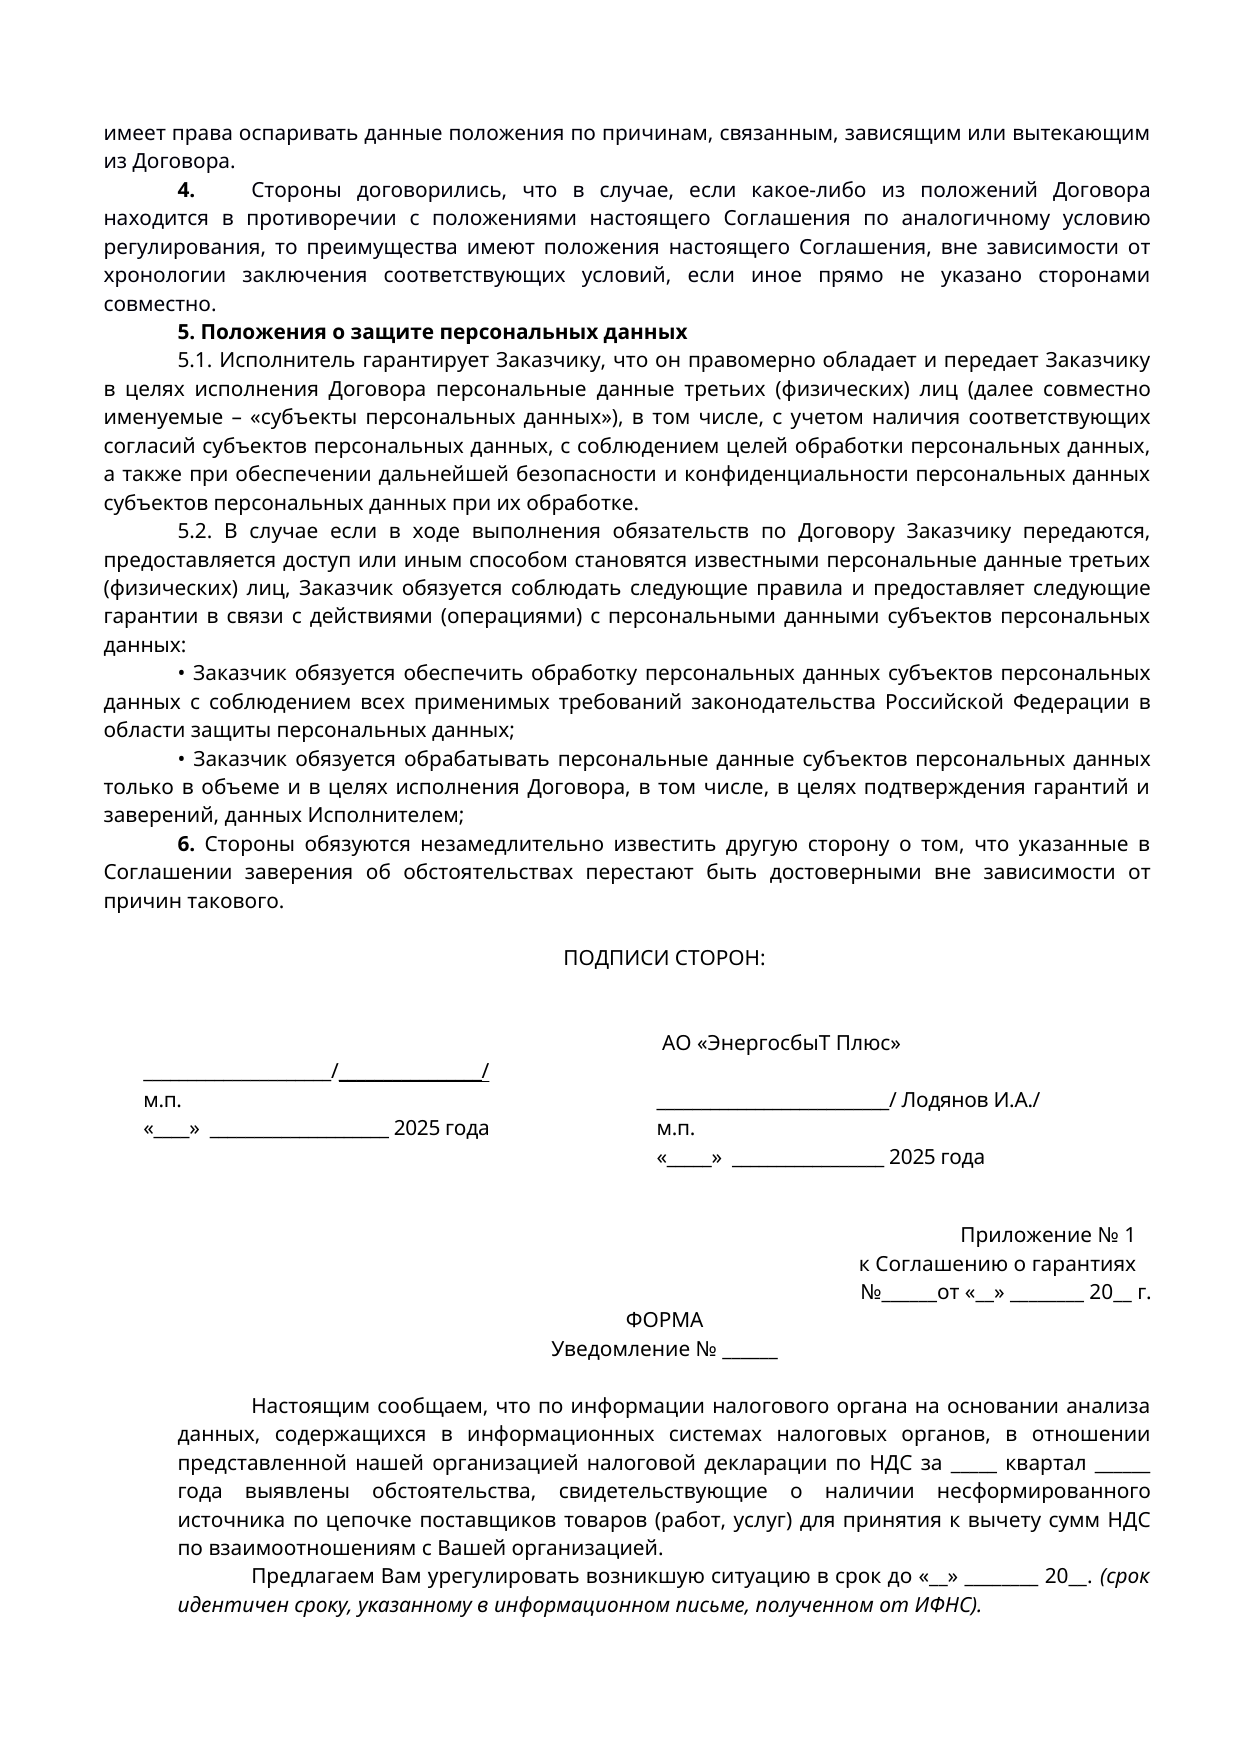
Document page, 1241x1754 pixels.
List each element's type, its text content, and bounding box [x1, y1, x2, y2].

text Настоящим сообщаем, что по информации налогового органа на основании анализа данных, содержащихся в информационных системах налоговых органов, в отношении представленной нашей организацией налоговой декларации по НДС за _____ квартал ______ года выявлены обстоятельства, свидетельствующие о наличии несформированного источника по цепочке поставщиков товаров (работ, услуг) для принятия к вычету сумм НДС по взаимоотношениям с Вашей организацией. [177, 1391, 1152, 1562]
text Приложение № 1 [193, 1220, 1136, 1249]
table_header _____________________/________________/ м.п. «____» ____________________ 2025 года [132, 1028, 645, 1170]
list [103, 118, 1152, 175]
text Предлагаем Вам урегулировать возникшую ситуацию в срок до «__» ________ 20__. (срок идентичен сроку, указанному в информационном письме, полученном от ИФНС). [177, 1562, 1152, 1618]
text Уведомление № ______ [177, 1334, 1152, 1362]
table_header АО «ЭнергосбыТ Плюс» __________________________/ Лодянов И.А./ м.п. «_____» _________________ 2025 года [645, 1028, 1197, 1170]
text 5.2. В случае если в ходе выполнения обязательств по Договору Заказчику передаются, предоставляется доступ или иным способом становятся известными персональные данные третьих (физических) лиц, Заказчик обязуется соблюдать следующие правила и предоставляет следующие гарантии в связи с действиями (операциями) с персональными данными субъектов персональных данных: [103, 516, 1152, 658]
text ФОРМА [177, 1306, 1152, 1334]
text 5.1. Исполнитель гарантирует Заказчику, что он правомерно обладает и передает Заказчику в целях исполнения Договора персональные данные третьих (физических) лиц (далее совместно именуемые – «субъекты персональных данных»), в том числе, с учетом наличия соответствующих согласий субъектов персональных данных, с соблюдением целей обработки персональных данных, а также при обеспечении дальнейшей безопасности и конфиденциальности персональных данных субъектов персональных данных при их обработке. [103, 346, 1152, 516]
text • Заказчик обязуется обеспечить обработку персональных данных субъектов персональных данных с соблюдением всех применимых требований законодательства Российской Федерации в области защиты персональных данных; [103, 658, 1152, 744]
list Стороны договорились, что в случае, если какое-либо из положений Договора находится в противоречии с положениями настоящего Соглашения по аналогичному условию регулирования, то преимущества имеют положения настоящего Соглашения, вне зависимости от хронологии заключения соответствующих условий, если иное прямо не указано сторонами совместно. [103, 175, 1152, 317]
text 5. Положения о защите персональных данных [103, 317, 1152, 346]
text №______от «__» ________ 20__ г. [177, 1277, 1152, 1306]
text к Соглашению о гарантиях [193, 1249, 1136, 1277]
text ПОДПИСИ СТОРОН: [103, 943, 1152, 971]
text 6. Стороны обязуются незамедлительно известить другую сторону о том, что указанные в Соглашении заверения об обстоятельствах перестают быть достоверными вне зависимости от причин такового. [103, 829, 1152, 914]
text • Заказчик обязуется обрабатывать персональные данные субъектов персональных данных только в объеме и в целях исполнения Договора, в том числе, в целях подтверждения гарантий и заверений, данных Исполнителем; [103, 744, 1152, 829]
